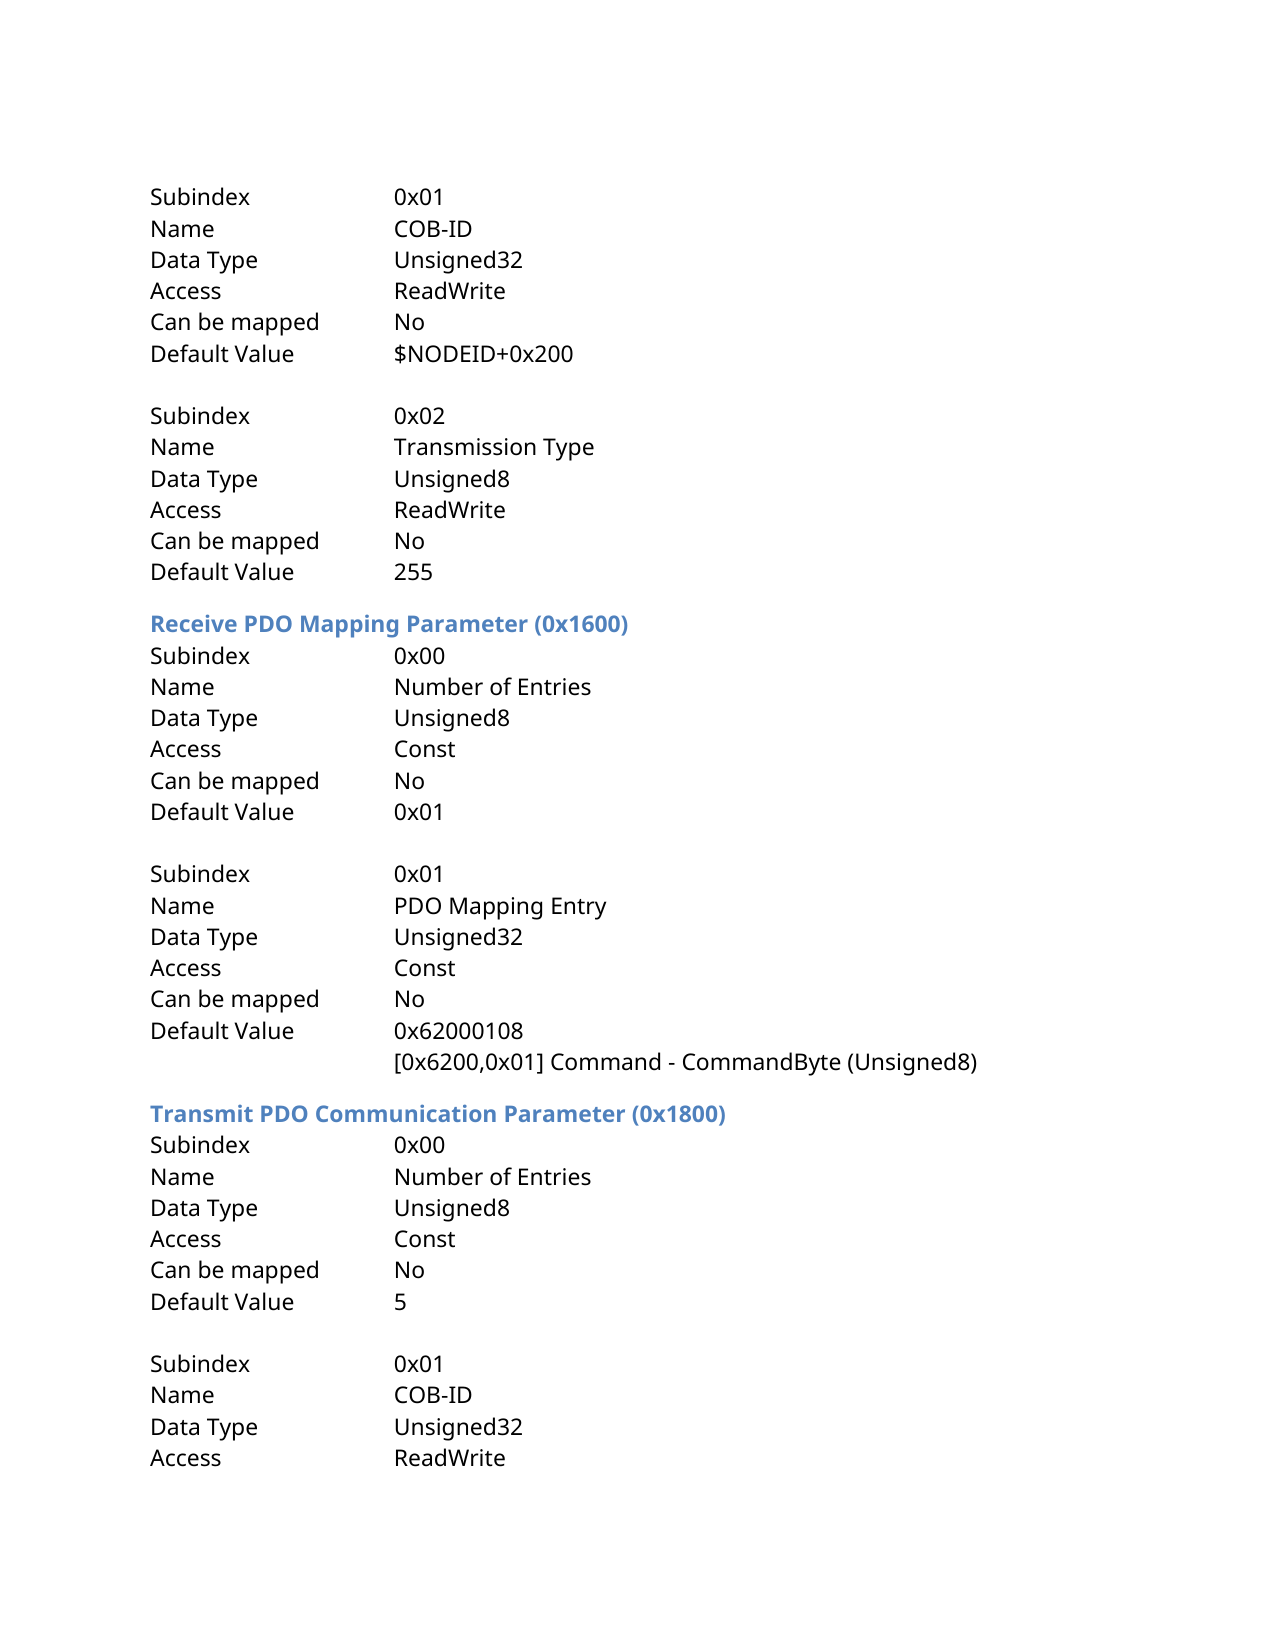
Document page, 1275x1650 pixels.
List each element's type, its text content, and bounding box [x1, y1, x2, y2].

table_cell Const [383, 733, 1114, 764]
table_cell Data Type [139, 1192, 382, 1223]
table_cell Default Value [139, 338, 382, 369]
table_cell Access [139, 1442, 382, 1473]
table_cell ReadWrite [383, 494, 1114, 525]
table_header 0x01 [383, 1348, 1114, 1379]
table_header Subindex [139, 1129, 382, 1160]
table_cell Access [139, 1223, 382, 1254]
table_cell No [383, 983, 1114, 1014]
table_cell Access [139, 494, 382, 525]
table_cell No [383, 306, 1114, 337]
table_cell 5 [383, 1285, 1114, 1317]
table_cell Number of Entries [383, 671, 1114, 702]
table_header Subindex [139, 1348, 382, 1379]
table_header Subindex [139, 400, 382, 431]
subtitle Transmit PDO Communication Parameter (0x1800) [150, 1098, 1125, 1129]
table_cell Data Type [139, 921, 382, 952]
table_cell Number of Entries [383, 1160, 1114, 1192]
table_cell Name [139, 1160, 382, 1192]
table_header Subindex [139, 858, 382, 889]
subtitle Receive PDO Mapping Parameter (0x1600) [150, 608, 1125, 639]
table_cell Unsigned8 [383, 1192, 1114, 1223]
table_cell Can be mapped [139, 525, 382, 556]
table_cell COB-ID [383, 1379, 1114, 1410]
table_header 0x00 [383, 640, 1114, 671]
table_cell 255 [383, 556, 1114, 587]
table_cell Name [139, 890, 382, 921]
table_cell Data Type [139, 244, 382, 275]
table_cell PDO Mapping Entry [383, 890, 1114, 921]
table_cell Name [139, 1379, 382, 1410]
table_header 0x00 [383, 1129, 1114, 1160]
table_cell Name [139, 431, 382, 462]
table_cell Can be mapped [139, 765, 382, 796]
table_cell Default Value [139, 1015, 382, 1077]
table_cell Default Value [139, 1285, 382, 1317]
table_cell COB-ID [383, 213, 1114, 244]
table_header Subindex [139, 181, 382, 212]
table_cell Unsigned8 [383, 463, 1114, 494]
table_cell Access [139, 275, 382, 306]
table_cell Const [383, 1223, 1114, 1254]
table_cell Access [139, 952, 382, 983]
table_cell $NODEID+0x200 [383, 338, 1114, 369]
table_cell Data Type [139, 1410, 382, 1442]
table_cell No [383, 1254, 1114, 1285]
table_header Subindex [139, 640, 382, 671]
table_cell Unsigned32 [383, 244, 1114, 275]
table_header 0x01 [383, 858, 1114, 889]
table_cell Unsigned8 [383, 702, 1114, 733]
table_cell 0x62000108 [0x6200,0x01] Command - CommandByte (Unsigned8) [383, 1015, 1114, 1077]
table_cell No [383, 525, 1114, 556]
table_cell Name [139, 213, 382, 244]
table_cell Default Value [139, 796, 382, 827]
table_cell Name [139, 671, 382, 702]
table_cell Unsigned32 [383, 921, 1114, 952]
table_cell ReadWrite [383, 1442, 1114, 1473]
table_cell No [383, 765, 1114, 796]
table_cell Data Type [139, 463, 382, 494]
table_cell Default Value [139, 556, 382, 587]
table_cell Const [383, 952, 1114, 983]
table_header 0x01 [383, 181, 1114, 212]
table_cell Can be mapped [139, 306, 382, 337]
table_cell Unsigned32 [383, 1410, 1114, 1442]
table_cell 0x01 [383, 796, 1114, 827]
table_cell Data Type [139, 702, 382, 733]
table_cell Can be mapped [139, 1254, 382, 1285]
table_cell Access [139, 733, 382, 764]
table_cell Transmission Type [383, 431, 1114, 462]
table_header 0x02 [383, 400, 1114, 431]
table_cell Can be mapped [139, 983, 382, 1014]
table_cell ReadWrite [383, 275, 1114, 306]
